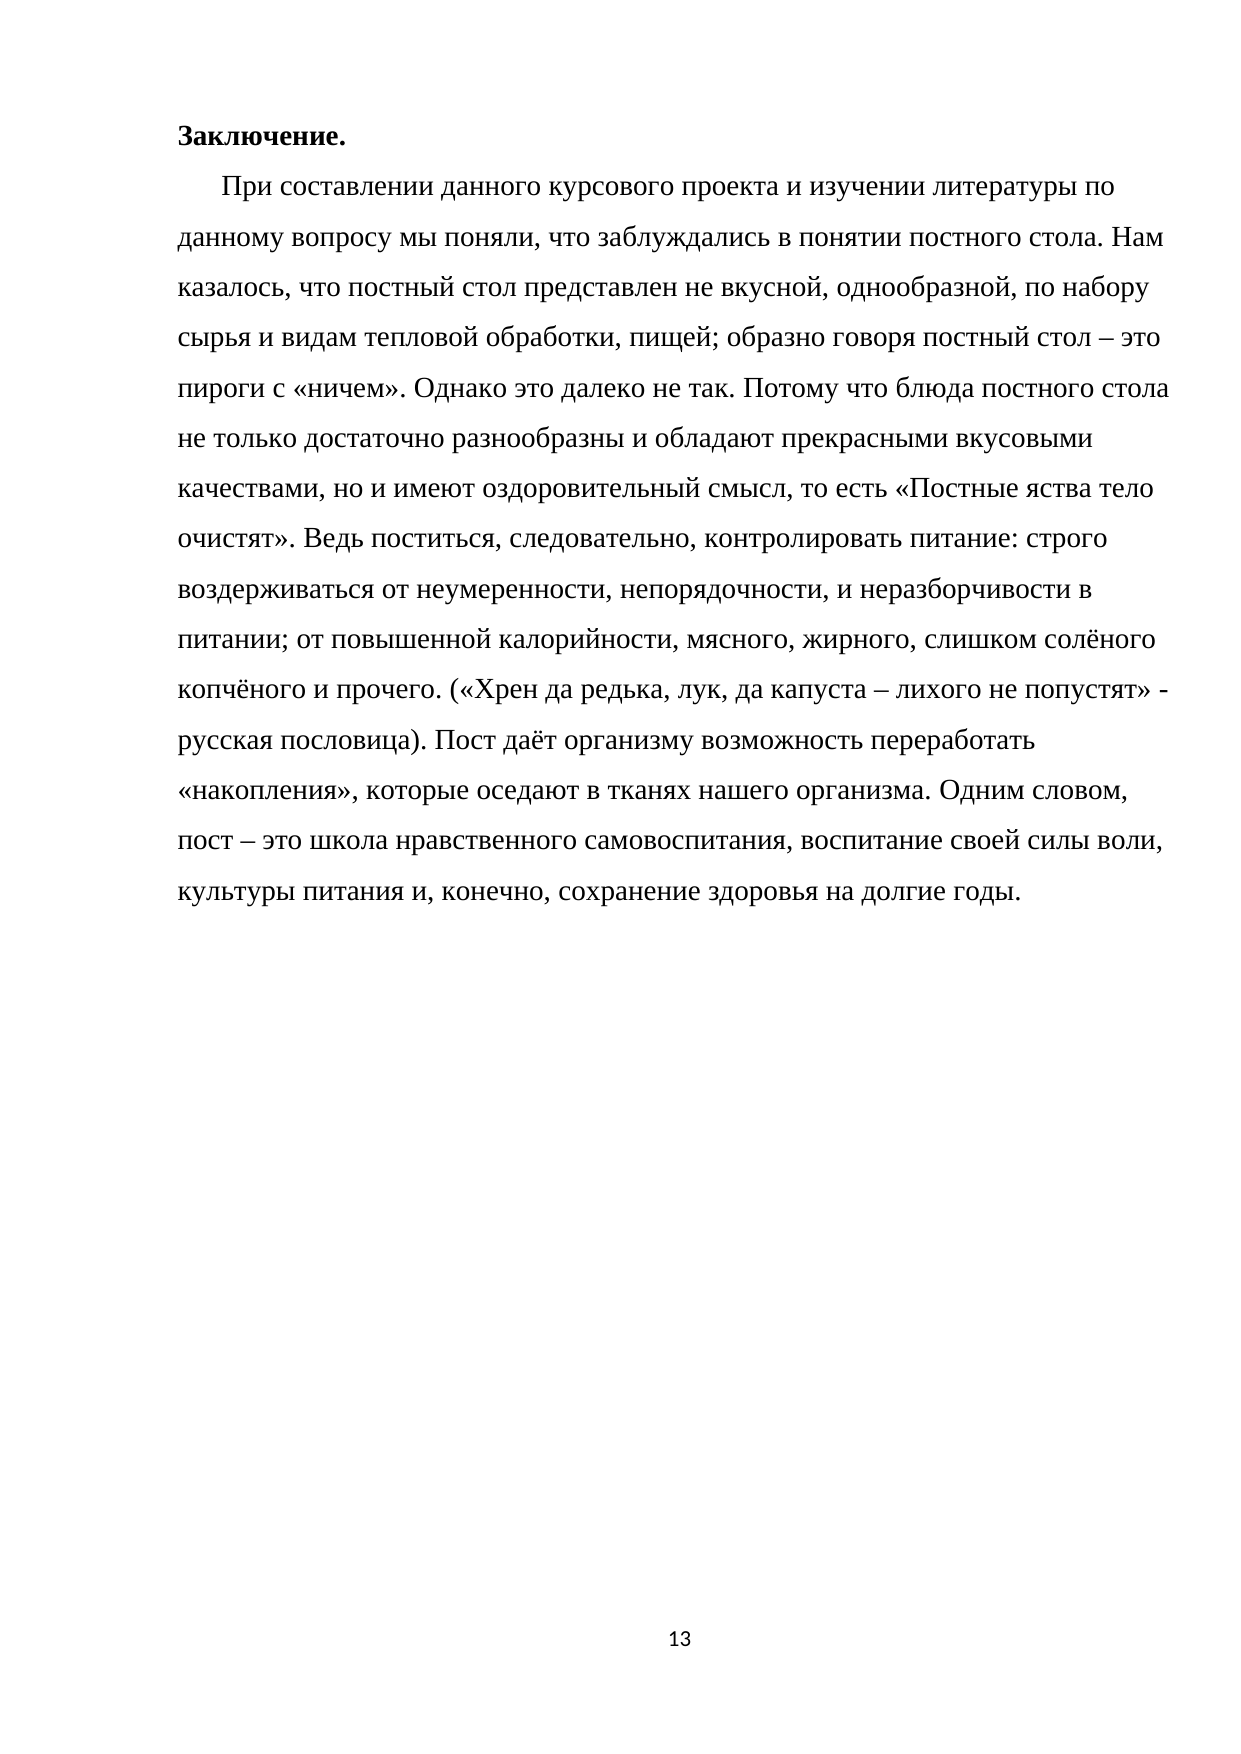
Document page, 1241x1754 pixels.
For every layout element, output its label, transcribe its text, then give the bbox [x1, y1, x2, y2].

text Заключение. При составлении данного курсового проекта и изучении литературы по данному вопросу мы поняли, что заблуждались в понятии постного стола. Нам казалось, что постный стол представлен не вкусной, однообразной, по набору сырья и видам тепловой обработки, пищей; образно говоря постный стол – это пироги с «ничем». Однако это далеко не так. Потому что блюда постного стола не только достаточно разнообразны и обладают прекрасными вкусовыми качествами, но и имеют оздоровительный смысл, то есть «Постные яства тело очистят». Ведь поститься, следовательно, контролировать питание: строго воздерживаться от неумеренности, непорядочности, и неразборчивости в питании; от повышенной калорийности, мясного, жирного, слишком солёного копчёного и прочего. («Хрен да редька, лук, да капуста – лихого не попустят» - русская пословица). Пост даёт организму возможность переработать «накопления», которые оседают в тканях нашего организма. Одним словом, пост – это школа нравственного самовоспитания, воспитание своей силы воли, культуры питания и, конечно, сохранение здоровья на долгие годы. [177, 118, 1181, 906]
